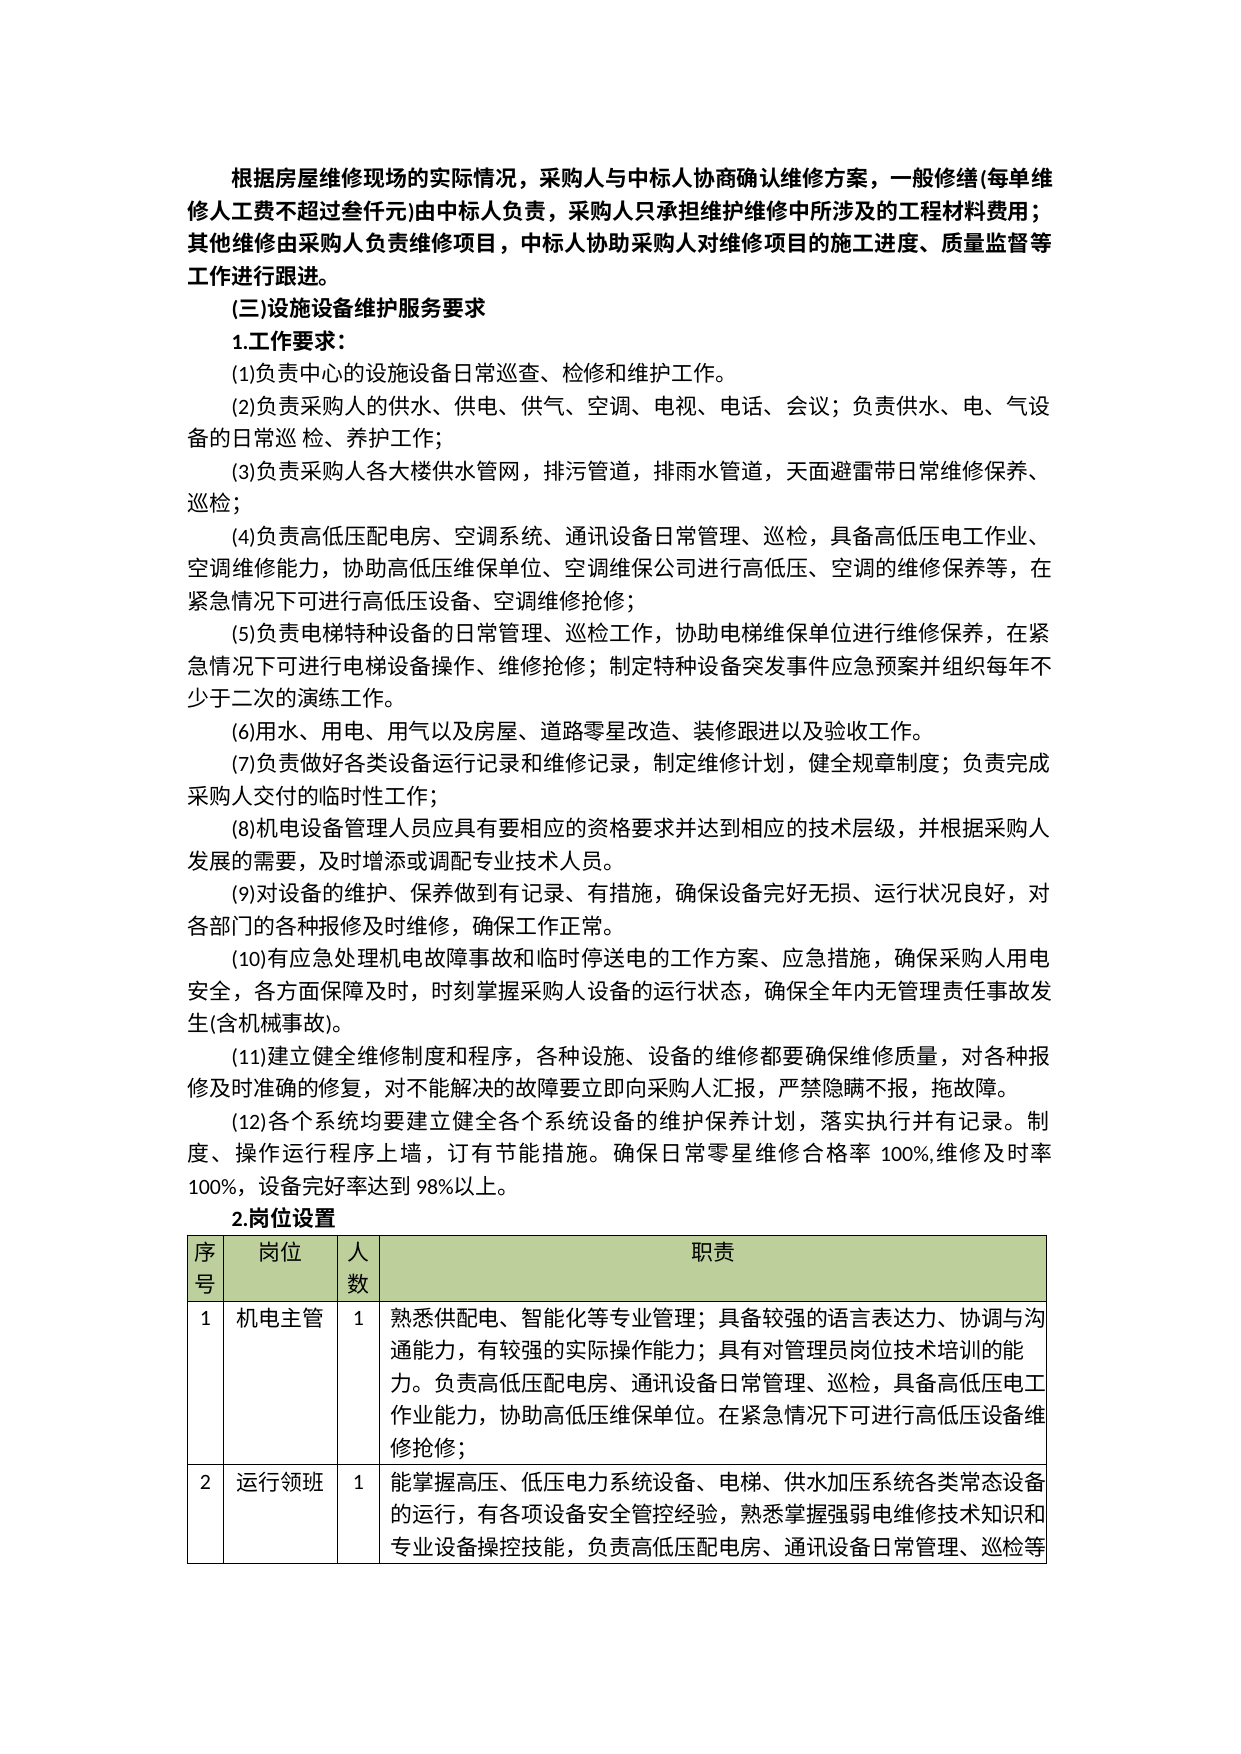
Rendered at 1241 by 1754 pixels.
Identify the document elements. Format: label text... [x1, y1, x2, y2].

text (11)建立健全维修制度和程序，各种设施、设备的维修都要确保维修质量，对各种报修及时准确的修复，对不能解决的故障要立即向采购人汇报，严禁隐瞒不报，拖故障。 [187, 1039, 1053, 1104]
text (10)有应急处理机电故障事故和临时停送电的工作方案、应急措施，确保采购人用电安全，各方面保障及时，时刻掌握采购人设备的运行状态，确保全年内无管理责任事故发生(含机械事故)。 [187, 942, 1053, 1039]
table_cell 熟悉供配电、智能化等专业管理；具备较强的语言表达力、协调与沟通能力，有较强的实际操作能力；具有对管理员岗位技术培训的能力。负责高低压配电房、通讯设备日常管理、巡检，具备高低压电工作业能力，协助高低压维保单位。在紧急情况下可进行高低压设备维修抢修； [380, 1302, 1046, 1464]
text 1.工作要求： [187, 324, 1053, 357]
text 根据房屋维修现场的实际情况，采购人与中标人协商确认维修方案，一般修缮(每单维修人工费不超过叁仟元)由中标人负责，采购人只承担维护维修中所涉及的工程材料费用；其他维修由采购人负责维修项目，中标人协助采购人对维修项目的施工进度、质量监督等工作进行跟进。 [187, 162, 1053, 292]
text (5)负责电梯特种设备的日常管理、巡检工作，协助电梯维保单位进行维修保养，在紧急情况下可进行电梯设备操作、维修抢修；制定特种设备突发事件应急预案并组织每年不少于二次的演练工作。 [187, 617, 1053, 714]
text (6)用水、用电、用气以及房屋、道路零星改造、装修跟进以及验收工作。 [187, 714, 1053, 747]
table_cell 机电主管 [224, 1302, 337, 1464]
table_cell 1 [188, 1302, 223, 1464]
text (8)机电设备管理人员应具有要相应的资格要求并达到相应的技术层级，并根据采购人发展的需要，及时增添或调配专业技术人员。 [187, 812, 1053, 877]
table_header 人数 [338, 1236, 379, 1301]
table_cell 1 [338, 1302, 379, 1464]
table_header 序号 [188, 1236, 223, 1301]
table_header 职责 [380, 1236, 1046, 1301]
text (三)设施设备维护服务要求 [187, 292, 1053, 324]
text 2.岗位设置 [187, 1202, 1053, 1234]
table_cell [380, 1465, 1046, 1563]
table_cell 2 [188, 1465, 223, 1563]
table_cell 1 [338, 1465, 379, 1563]
text (1)负责中心的设施设备日常巡查、检修和维护工作。 [187, 357, 1053, 389]
text (12)各个系统均要建立健全各个系统设备的维护保养计划，落实执行并有记录。制度、操作运行程序上墙，订有节能措施。确保日常零星维修合格率100%,维修及时率100%，设备完好率达到98%以上。 [187, 1104, 1053, 1202]
text (4)负责高低压配电房、空调系统、通讯设备日常管理、巡检，具备高低压电工作业、空调维修能力，协助高低压维保单位、空调维保公司进行高低压、空调的维修保养等，在紧急情况下可进行高低压设备、空调维修抢修； [187, 519, 1053, 617]
table_header 岗位 [224, 1236, 337, 1301]
text (2)负责采购人的供水、供电、供气、空调、电视、电话、会议；负责供水、电、气设备的日常巡 检、养护工作； [187, 389, 1053, 454]
text (3)负责采购人各大楼供水管网，排污管道，排雨水管道，天面避雷带日常维修保养、巡检； [187, 454, 1053, 519]
text (7)负责做好各类设备运行记录和维修记录，制定维修计划，健全规章制度；负责完成采购人交付的临时性工作； [187, 747, 1053, 812]
text (9)对设备的维护、保养做到有记录、有措施，确保设备完好无损、运行状况良好，对各部门的各种报修及时维修，确保工作正常。 [187, 877, 1053, 942]
table_cell 运行领班 [224, 1465, 337, 1563]
